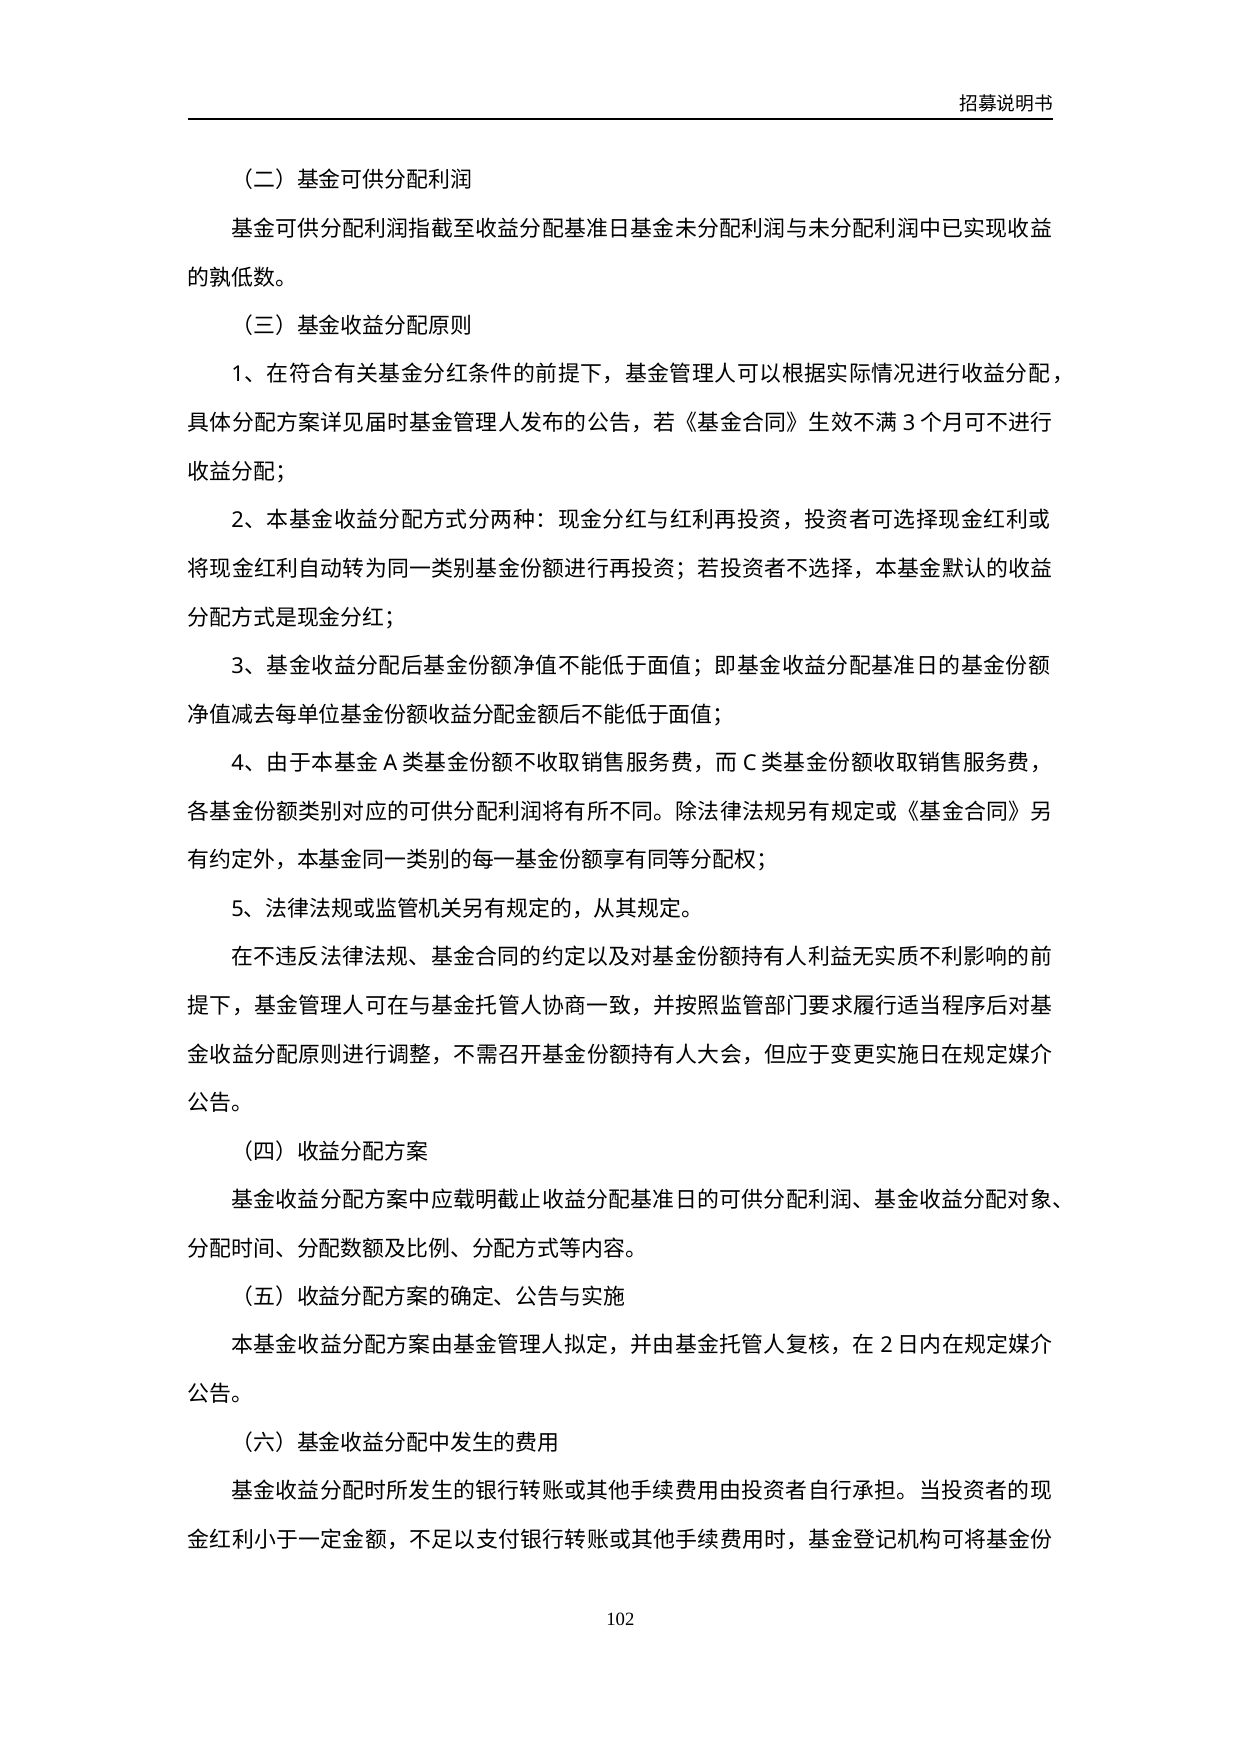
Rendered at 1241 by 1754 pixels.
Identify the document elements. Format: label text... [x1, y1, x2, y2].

text 5、法律法规或监管机关另有规定的，从其规定。 [187, 890, 1053, 923]
text 基金收益分配方案中应载明截止收益分配基准日的可供分配利润、基金收益分配对象、分配时间、分配数额及比例、分配方式等内容。 [187, 1182, 1053, 1263]
text 在不违反法律法规、基金合同的约定以及对基金份额持有人利益无实质不利影响的前提下，基金管理人可在与基金托管人协商一致，并按照监管部门要求履行适当程序后对基金收益分配原则进行调整，不需召开基金份额持有人大会，但应于变更实施日在规定媒介公告。 [187, 939, 1053, 1117]
text 2、本基金收益分配方式分两种：现金分红与红利再投资，投资者可选择现金红利或将现金红利自动转为同一类别基金份额进行再投资；若投资者不选择，本基金默认的收益分配方式是现金分红； [187, 502, 1053, 632]
text 本基金收益分配方案由基金管理人拟定，并由基金托管人复核，在2日内在规定媒介公告。 [187, 1327, 1053, 1408]
text 1、在符合有关基金分红条件的前提下，基金管理人可以根据实际情况进行收益分配，具体分配方案详见届时基金管理人发布的公告，若《基金合同》生效不满3个月可不进行收益分配； [187, 356, 1053, 486]
text （五）收益分配方案的确定、公告与实施 [187, 1279, 1053, 1311]
text （六）基金收益分配中发生的费用 [187, 1424, 1053, 1457]
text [187, 1472, 1053, 1554]
text （三）基金收益分配原则 [187, 307, 1053, 340]
text （二）基金可供分配利润 [187, 162, 1053, 194]
text 基金可供分配利润指截至收益分配基准日基金未分配利润与未分配利润中已实现收益的孰低数。 [187, 210, 1053, 292]
text 4、由于本基金A类基金份额不收取销售服务费，而C类基金份额收取销售服务费，各基金份额类别对应的可供分配利润将有所不同。除法律法规另有规定或《基金合同》另有约定外，本基金同一类别的每一基金份额享有同等分配权； [187, 744, 1053, 874]
text （四）收益分配方案 [187, 1133, 1053, 1166]
text 3、基金收益分配后基金份额净值不能低于面值；即基金收益分配基准日的基金份额净值减去每单位基金份额收益分配金额后不能低于面值； [187, 647, 1053, 729]
